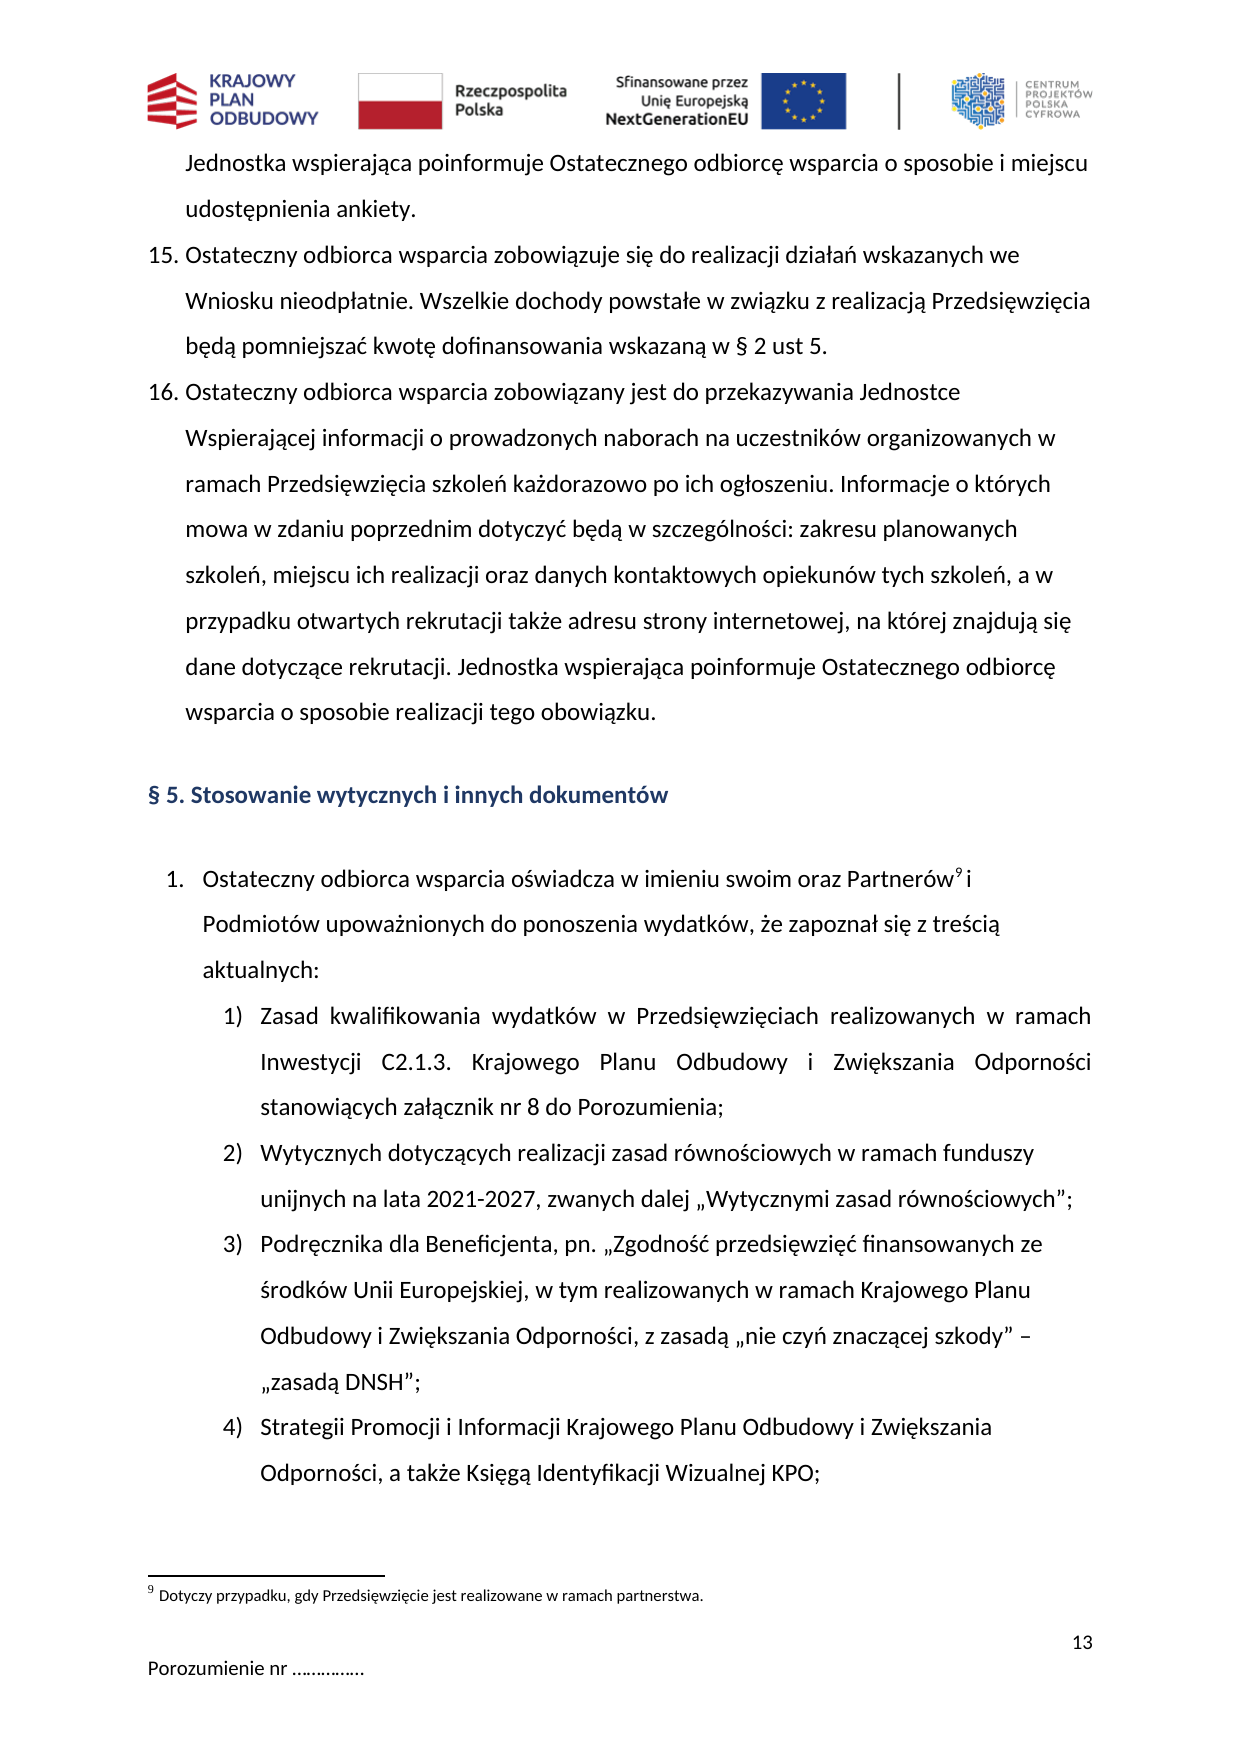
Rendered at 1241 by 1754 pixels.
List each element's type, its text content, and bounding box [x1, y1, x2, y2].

list Zasad kwalifikowania wydatków w Przedsięwzięciach realizowanych w ramach Inwestycji C2.1.3. Krajowego Planu Odbudowy i Zwiększania Odporności stanowiących załącznik nr 8 do Porozumienia; [223, 1000, 1093, 1122]
subtitle § 5. Stosowanie wytycznych i innych dokumentów [148, 779, 1093, 810]
list Ostateczny odbiorca wsparcia zobowiązuje się do realizacji działań wskazanych we Wniosku nieodpłatnie. Wszelkie dochody powstałe w związku z realizacją Przedsięwzięcia będą pomniejszać kwotę dofinansowania wskazaną w § 2 ust 5. [148, 239, 1093, 361]
list Wytycznych dotyczących realizacji zasad równościowych w ramach funduszy unijnych na lata 2021-2027, zwanych dalej „Wytycznymi zasad równościowych”; [223, 1137, 1093, 1213]
list Podręcznika dla Beneficjenta, pn. „Zgodność przedsięwzięć finansowanych ze środków Unii Europejskiej, w tym realizowanych w ramach Krajowego Planu Odbudowy i Zwiększania Odporności, z zasadą „nie czyń znaczącej szkody” – „zasadą DNSH”; [223, 1229, 1093, 1396]
list Ostateczny odbiorca wsparcia zobowiązany jest do przekazywania Jednostce Wspierającej informacji o prowadzonych naborach na uczestników organizowanych w ramach Przedsięwzięcia szkoleń każdorazowo po ich ogłoszeniu. Informacje o których mowa w zdaniu poprzednim dotyczyć będą w szczególności: zakresu planowanych szkoleń, miejscu ich realizacji oraz danych kontaktowych opiekunów tych szkoleń, a w przypadku otwartych rekrutacji także adresu strony internetowej, na której znajdują się dane dotyczące rekrutacji. Jednostka wspierająca poinformuje Ostatecznego odbiorcę wsparcia o sposobie realizacji tego obowiązku. [148, 376, 1093, 727]
list Ostateczny odbiorca wsparcia oświadcza w imieniu swoim oraz Partnerów i Podmiotów upoważnionych do ponoszenia wydatków, że zapoznał się z treścią aktualnych: [165, 863, 1093, 985]
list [148, 148, 1093, 224]
list Strategii Promocji i Informacji Krajowego Planu Odbudowy i Zwiększania Odporności, a także Księgą Identyfikacji Wizualnej KPO; [223, 1412, 1093, 1488]
picture [147, 73, 1093, 130]
